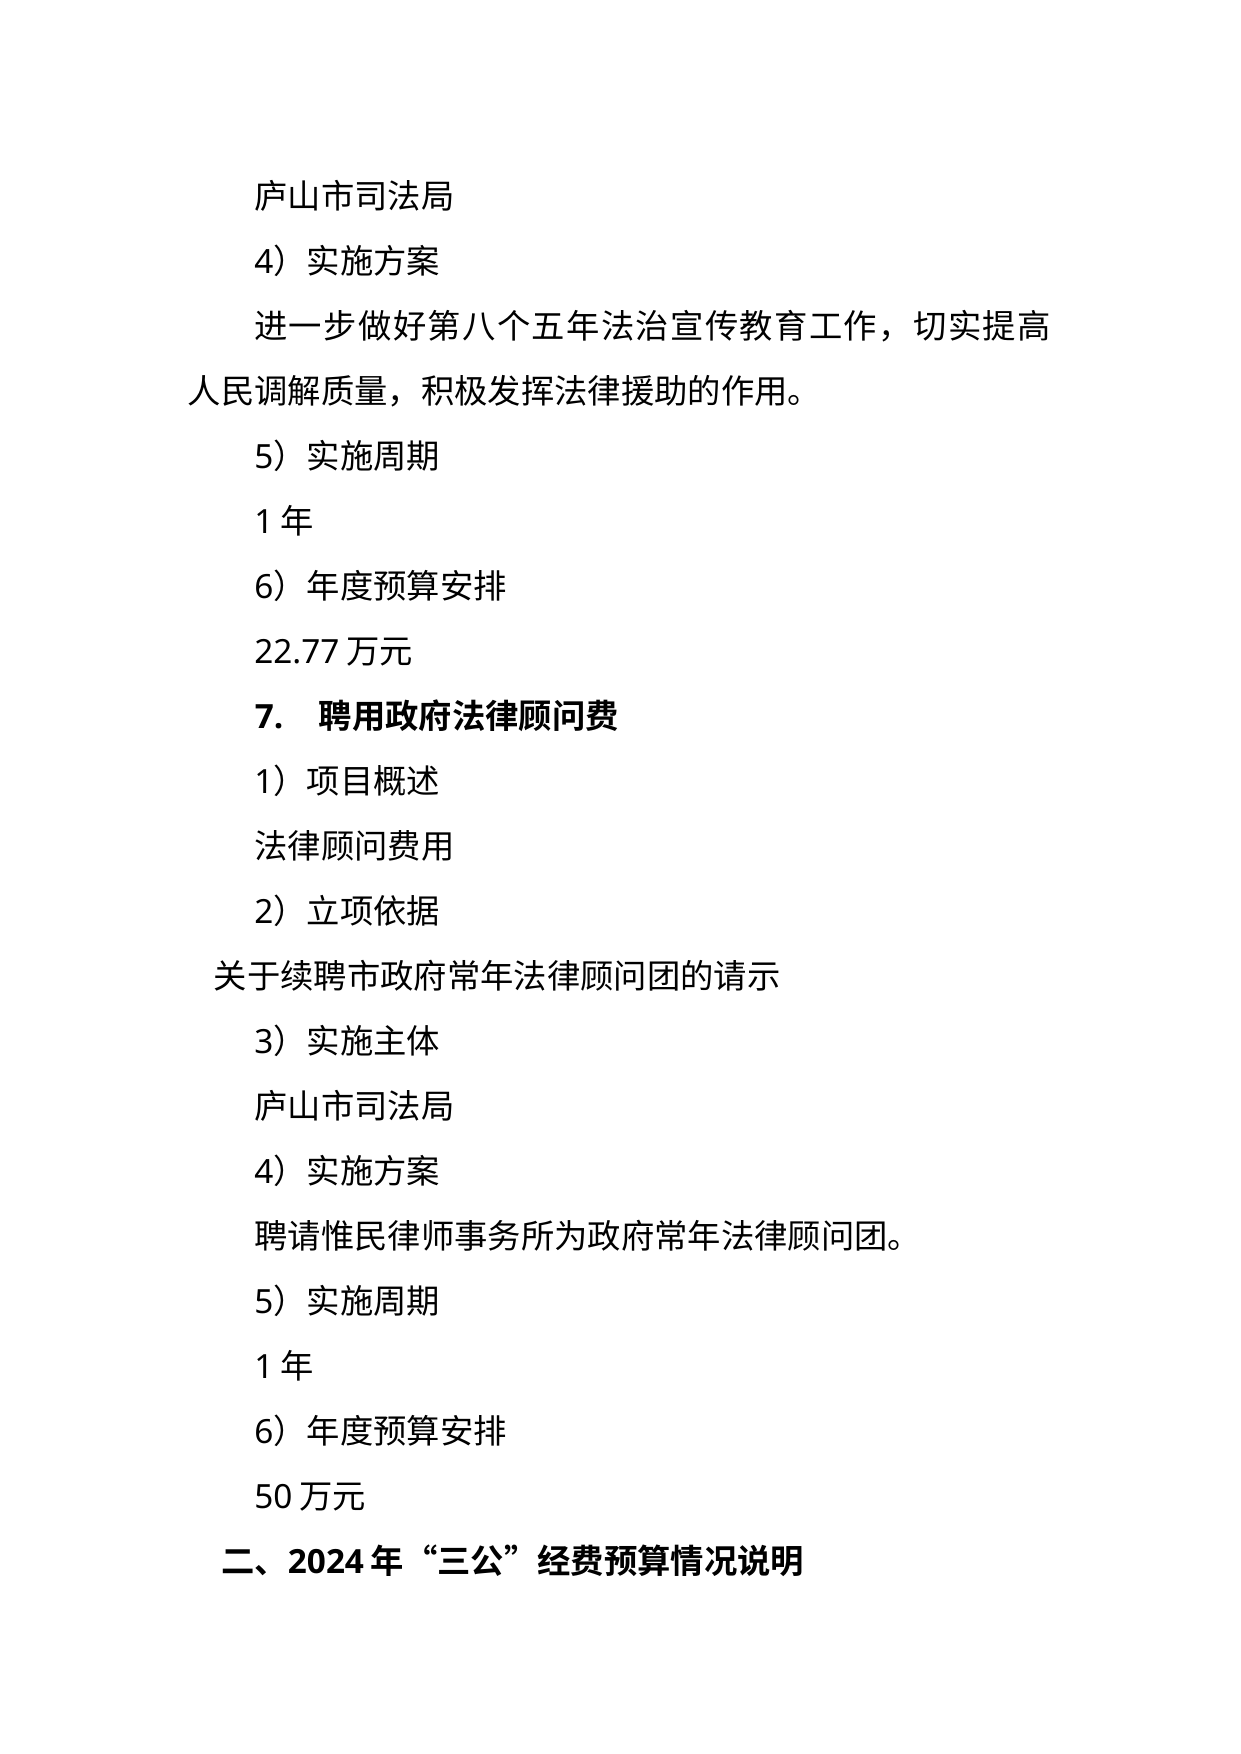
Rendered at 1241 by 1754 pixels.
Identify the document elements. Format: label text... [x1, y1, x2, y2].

text 5）实施周期 [187, 422, 1053, 487]
text 1年 [187, 1332, 1053, 1397]
text 1）项目概述 [187, 747, 1053, 812]
text 聘请惟民律师事务所为政府常年法律顾问团。 [187, 1202, 1053, 1267]
text 6）年度预算安排 [187, 552, 1053, 617]
text 1年 [187, 487, 1053, 552]
text 进一步做好第八个五年法治宣传教育工作，切实提高人民调解质量，积极发挥法律援助的作用。 [187, 292, 1053, 422]
text 6）年度预算安排 [187, 1397, 1053, 1462]
text 庐山市司法局 [187, 162, 1053, 227]
text 庐山市司法局 [187, 1072, 1053, 1137]
list 立项依据 [187, 877, 1053, 942]
text 二、2024年“三公”经费预算情况说明 [187, 1527, 1053, 1592]
text 50万元 [187, 1462, 1053, 1527]
text 4）实施方案 [187, 227, 1053, 292]
text 3）实施主体 [187, 1007, 1053, 1072]
text 4）实施方案 [187, 1137, 1053, 1202]
list 聘用政府法律顾问费 [187, 682, 1053, 747]
text 22.77万元 [187, 617, 1053, 682]
text 5）实施周期 [187, 1267, 1053, 1332]
text 关于续聘市政府常年法律顾问团的请示 [187, 942, 1053, 1007]
text 法律顾问费用 [187, 812, 1053, 877]
